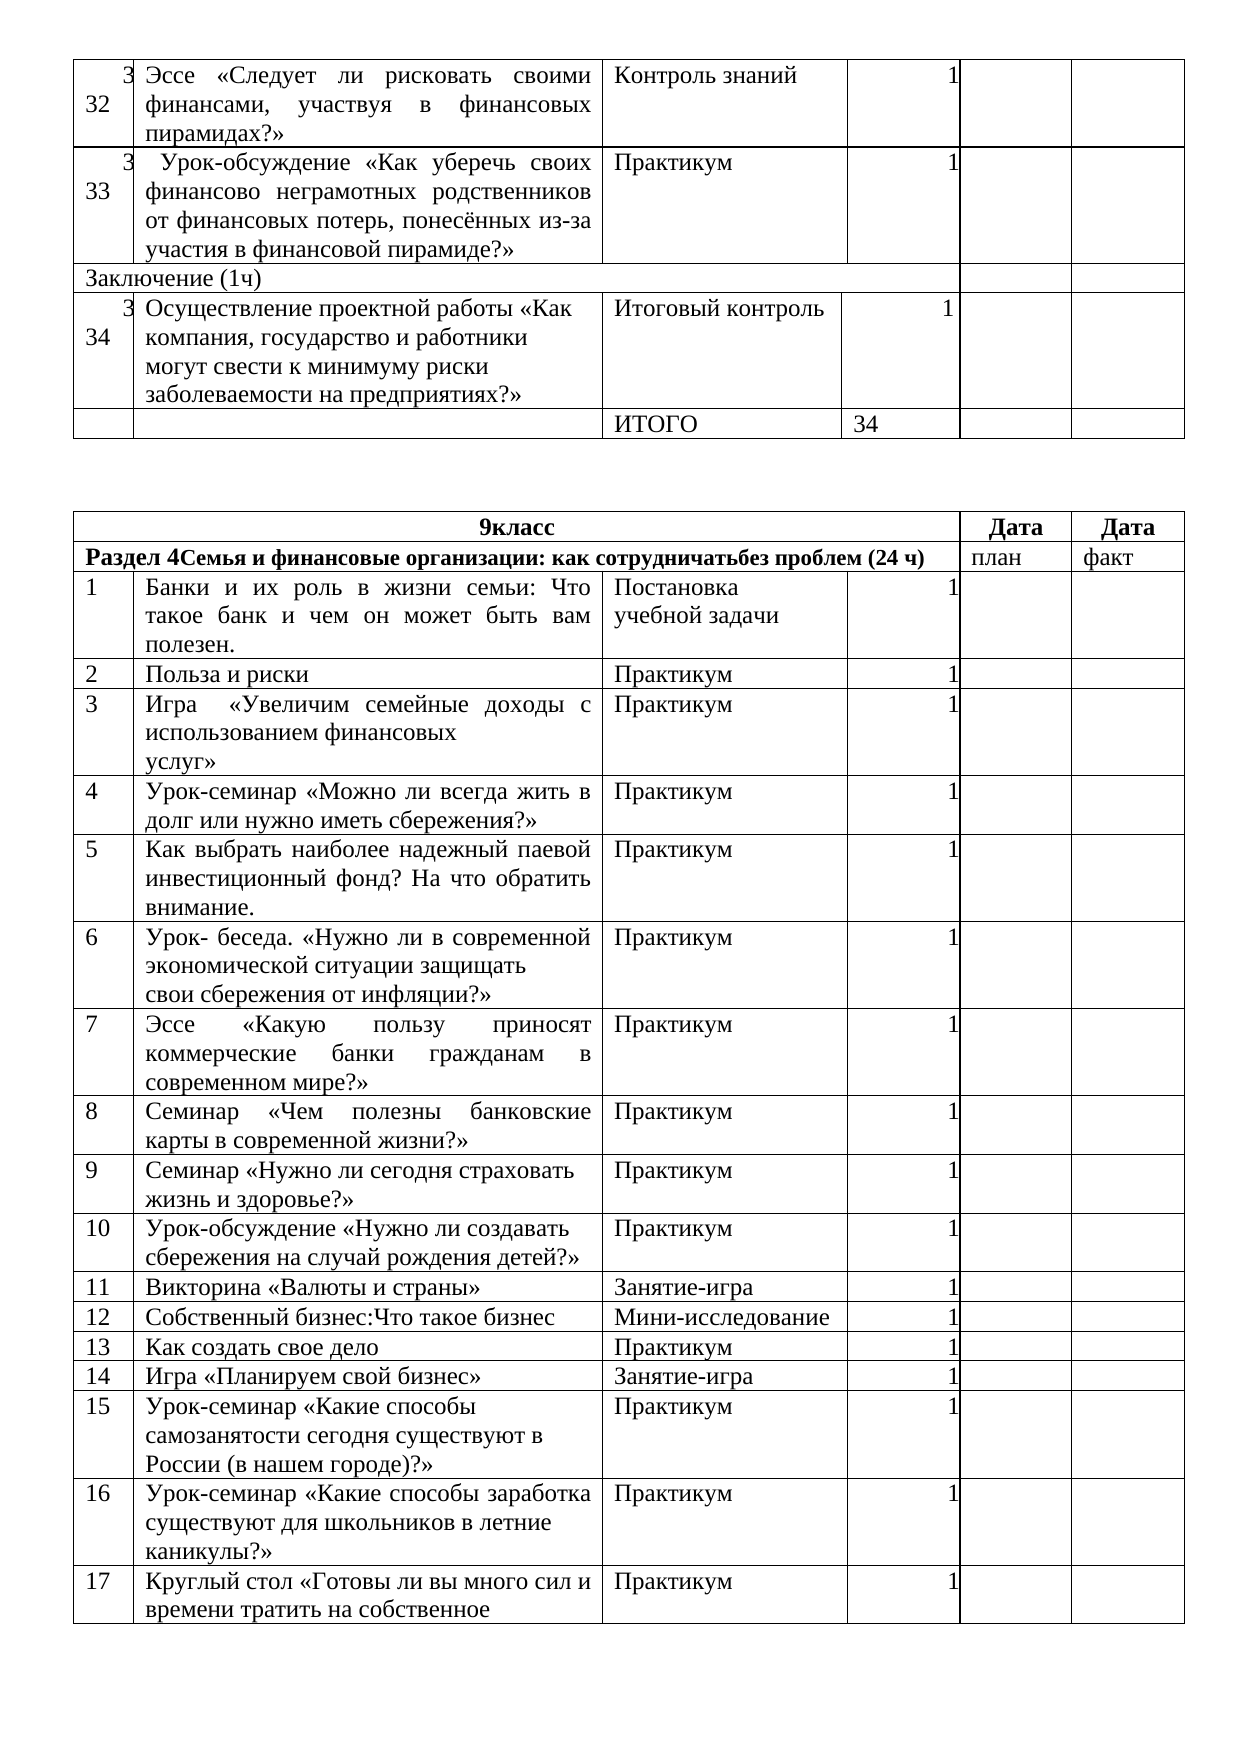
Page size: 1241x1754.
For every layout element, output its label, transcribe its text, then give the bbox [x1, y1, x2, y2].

table_cell 17 [74, 1566, 133, 1623]
table_header Дата [1072, 512, 1184, 541]
table_cell 1 [848, 1009, 959, 1095]
table_cell Урок-обсуждение «Как уберечь своих финансово неграмотных родственников от финансовых потерь, понесённых из-за участия в финансовой пирамиде?» [134, 148, 602, 262]
table_cell [1072, 409, 1184, 438]
table_cell [961, 1391, 1071, 1477]
table_cell [961, 1332, 1071, 1360]
table_cell [1072, 293, 1184, 408]
table_cell [1072, 1566, 1184, 1623]
table_cell Практикум [603, 1479, 847, 1565]
table_cell [1072, 572, 1184, 658]
table_cell Игра «Увеличим семейные доходы с использованием финансовых услуг» [134, 689, 602, 775]
table_cell Собственный бизнес:Что такое бизнес [134, 1302, 602, 1331]
table_cell Практикум [603, 1096, 847, 1154]
table_cell 1 [848, 1096, 959, 1154]
table_cell Практикум [603, 1214, 847, 1271]
table_cell 14 [74, 1361, 133, 1390]
table_cell факт [1072, 542, 1184, 571]
table_cell 1 [848, 1272, 959, 1301]
table_cell Урок-семинар «Какие способы самозанятости сегодня существуют в России (в нашем городе)?» [134, 1391, 602, 1477]
table_cell [961, 409, 1071, 438]
table_cell [961, 572, 1071, 658]
table_cell Семинар «Чем полезны банковские карты в современной жизни?» [134, 1096, 602, 1154]
table_cell [961, 1096, 1071, 1154]
table_cell 2 [74, 659, 133, 688]
table_cell [961, 1214, 1071, 1271]
table_cell 1 [848, 1332, 959, 1360]
table_header 9класс [74, 512, 959, 541]
table_cell Занятие-игра [603, 1272, 847, 1301]
table_cell Как выбрать наиболее надежный паевой инвестиционный фонд? На что обратить внимание. [134, 835, 602, 921]
table_cell [961, 922, 1071, 1008]
table_cell 1 [848, 148, 959, 262]
table_cell [1072, 148, 1184, 262]
table_cell ИТОГО [603, 409, 841, 438]
table_cell 16 [74, 1479, 133, 1565]
table_cell [961, 1566, 1071, 1623]
table_cell 1 [848, 572, 959, 658]
table_cell [1072, 1332, 1184, 1360]
table_cell [1072, 1096, 1184, 1154]
table_cell [961, 60, 1071, 146]
table_cell 334 [74, 293, 133, 408]
table_cell 1 [848, 776, 959, 833]
table_cell Как создать свое дело [134, 1332, 602, 1360]
table_cell Урок- беседа. «Нужно ли в современной экономической ситуации защищать свои сбережения от инфляции?» [134, 922, 602, 1008]
table_cell 10 [74, 1214, 133, 1271]
table_cell 9 [74, 1155, 133, 1212]
table_cell 15 [74, 1391, 133, 1477]
table_cell 4 [74, 776, 133, 833]
table_cell 1 [842, 293, 959, 408]
table_cell Семинар «Нужно ли сегодня страховать жизнь и здоровье?» [134, 1155, 602, 1212]
table_cell 8 [74, 1096, 133, 1154]
table_cell Урок-семинар «Можно ли всегда жить в долг или нужно иметь сбережения?» [134, 776, 602, 833]
table_cell 3 [74, 689, 133, 775]
table_cell [1072, 776, 1184, 833]
table_cell [961, 776, 1071, 833]
table_cell 6 [74, 922, 133, 1008]
table_cell 1 [848, 922, 959, 1008]
table_cell Эссе «Следует ли рисковать своими финансами, участвуя в финансовых пирамидах?» [134, 60, 602, 146]
table_cell [961, 264, 1071, 292]
table_cell Банки и их роль в жизни семьи: Что такое банк и чем он может быть вам полезен. [134, 572, 602, 658]
table_cell Урок-семинар «Какие способы заработка существуют для школьников в летние каникулы?» [134, 1479, 602, 1565]
table_cell 34 [842, 409, 959, 438]
table_cell Практикум [603, 659, 847, 688]
table_cell 332 [74, 60, 133, 146]
table_cell 13 [74, 1332, 133, 1360]
table_cell [1072, 689, 1184, 775]
table_cell Итоговый контроль [603, 293, 841, 408]
table_cell [961, 835, 1071, 921]
table_cell Контроль знаний [603, 60, 847, 146]
table_cell [1072, 1272, 1184, 1301]
table_cell 1 [848, 689, 959, 775]
table_cell [1072, 659, 1184, 688]
table_cell [961, 659, 1071, 688]
table_cell 1 [848, 1391, 959, 1477]
table_cell [1072, 1155, 1184, 1212]
table_cell [961, 689, 1071, 775]
table_cell [1072, 1391, 1184, 1477]
table_cell Постановка учебной задачи [603, 572, 847, 658]
table_cell 333 [74, 148, 133, 262]
table_cell 1 [848, 1155, 959, 1212]
table_cell [961, 1361, 1071, 1390]
table_cell [1072, 922, 1184, 1008]
table_cell Эссе «Какую пользу приносят коммерческие банки гражданам в современном мире?» [134, 1009, 602, 1095]
table_cell Осуществление проектной работы «Как компания, государство и работники могут свести к минимуму риски заболеваемости на предприятиях?» [134, 293, 602, 408]
table_cell 1 [848, 1479, 959, 1565]
table_cell Практикум [603, 1009, 847, 1095]
table_cell 7 [74, 1009, 133, 1095]
table_cell Занятие-игра [603, 1361, 847, 1390]
table_cell 1 [848, 659, 959, 688]
table_cell 11 [74, 1272, 133, 1301]
table_cell [961, 1009, 1071, 1095]
table_cell Викторина «Валюты и страны» [134, 1272, 602, 1301]
table_cell 1 [848, 1302, 959, 1331]
table_cell 1 [848, 1361, 959, 1390]
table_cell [134, 1566, 602, 1623]
table_cell [961, 1479, 1071, 1565]
table_cell Практикум [603, 148, 847, 262]
table_cell 1 [848, 1214, 959, 1271]
table_cell 1 [848, 1566, 959, 1623]
table_cell [1072, 1009, 1184, 1095]
table_header Дата [961, 512, 1071, 541]
table_cell [961, 1272, 1071, 1301]
table_cell [961, 293, 1071, 408]
table_cell Практикум [603, 835, 847, 921]
table_cell Раздел 4Семья и финансовые организации: как сотрудничатьбез проблем (24 ч) [74, 542, 959, 571]
table_cell Практикум [603, 1332, 847, 1360]
table_cell 5 [74, 835, 133, 921]
table_cell Практикум [603, 922, 847, 1008]
table_cell [1072, 264, 1184, 292]
table_cell Практикум [603, 1566, 847, 1623]
table_cell [961, 1302, 1071, 1331]
table_cell Практикум [603, 776, 847, 833]
table_cell Мини-исследование [603, 1302, 847, 1331]
table_cell 1 [848, 835, 959, 921]
table_cell [961, 148, 1071, 262]
table_cell [1072, 835, 1184, 921]
table_cell [1072, 1361, 1184, 1390]
table_cell [961, 1155, 1071, 1212]
table_cell [1072, 1214, 1184, 1271]
table_cell 1 [74, 572, 133, 658]
table_cell Практикум [603, 1391, 847, 1477]
table_cell Практикум [603, 1155, 847, 1212]
table_cell [1072, 1479, 1184, 1565]
table_cell Урок-обсуждение «Нужно ли создавать сбережения на случай рождения детей?» [134, 1214, 602, 1271]
table_cell план [961, 542, 1071, 571]
table_cell Игра «Планируем свой бизнес» [134, 1361, 602, 1390]
table_cell [1072, 1302, 1184, 1331]
table_cell Польза и риски [134, 659, 602, 688]
table_cell [134, 409, 602, 438]
table_cell [74, 409, 133, 438]
table_cell 12 [74, 1302, 133, 1331]
table_cell Заключение (1ч) [74, 264, 959, 292]
table_cell [1072, 60, 1184, 146]
table_cell 1 [848, 60, 959, 146]
table_cell Практикум [603, 689, 847, 775]
